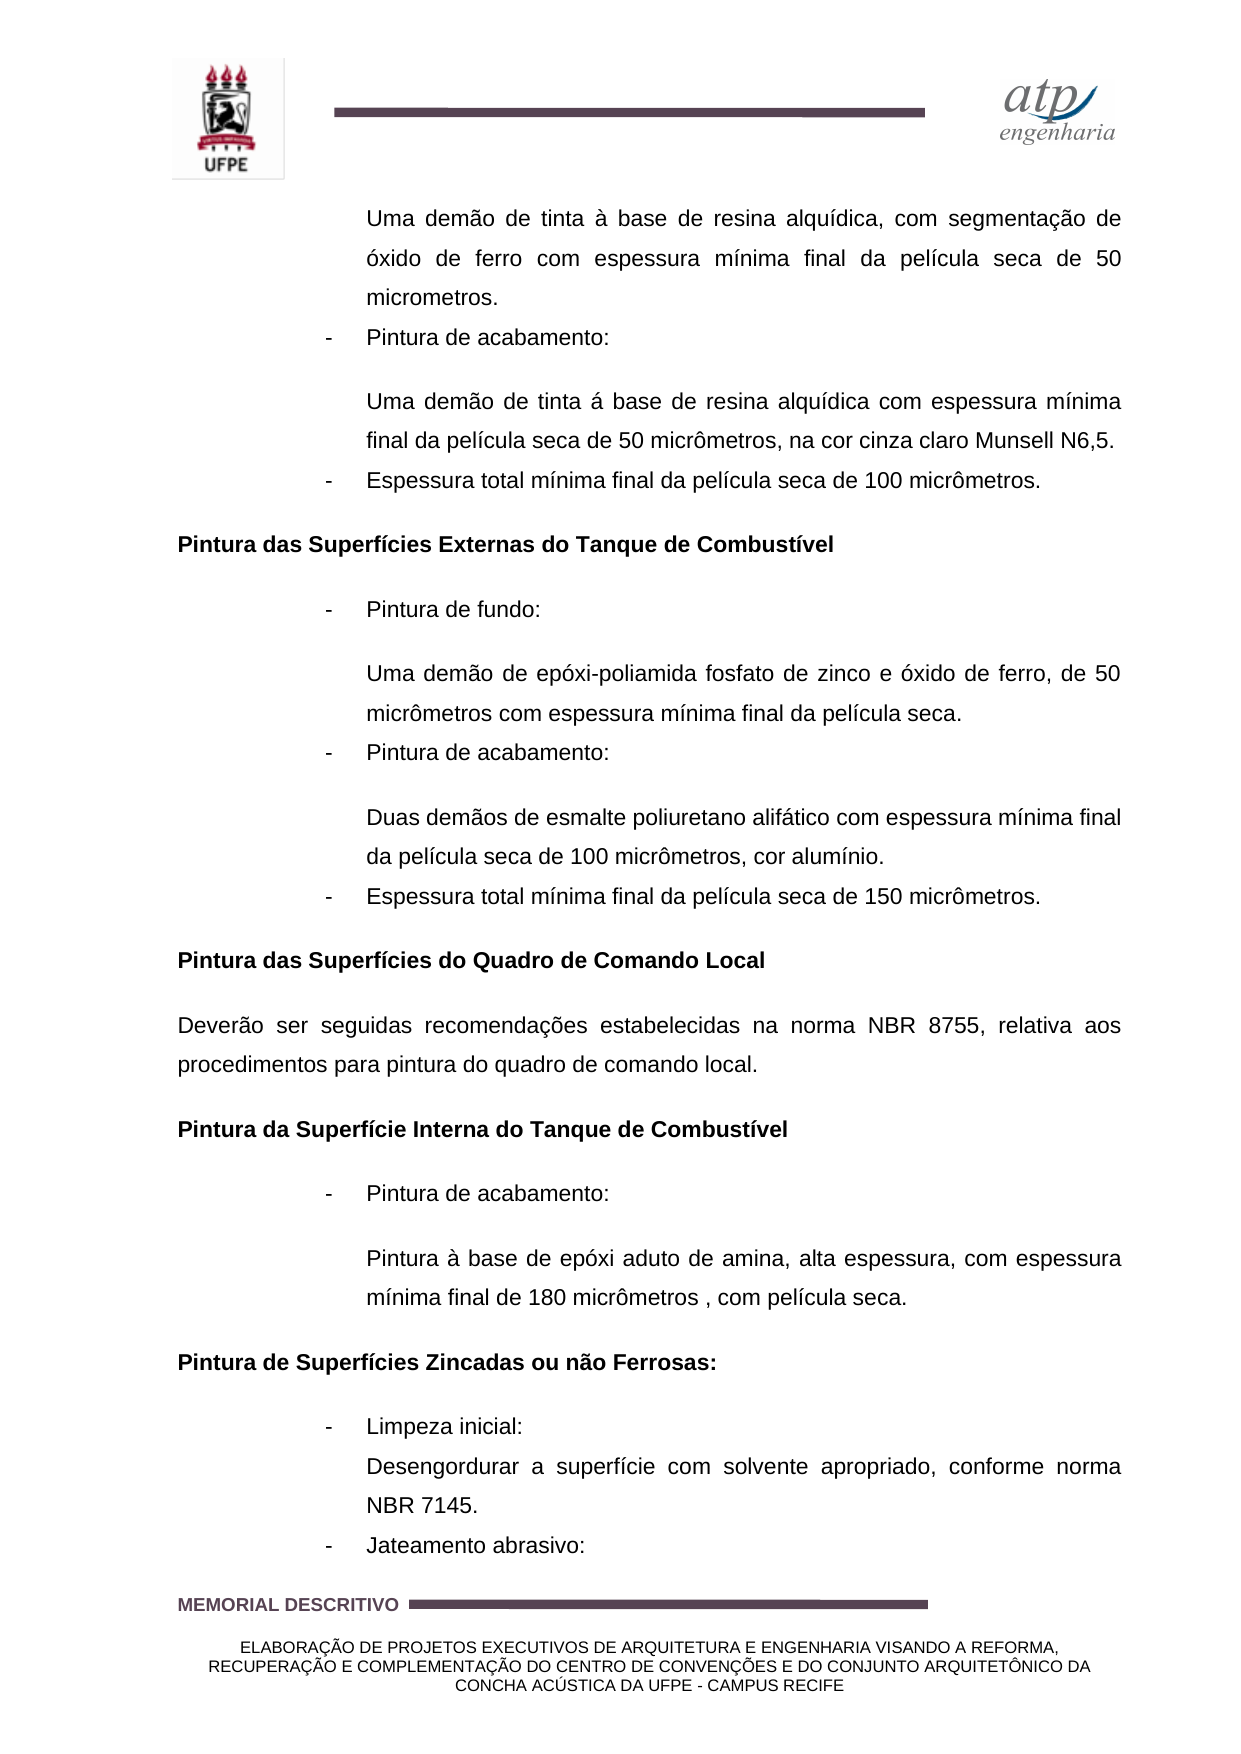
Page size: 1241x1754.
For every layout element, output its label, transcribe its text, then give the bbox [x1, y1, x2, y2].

text Desengordurar a superfície com solvente apropriado, conforme norma NBR 7145. [366, 1453, 1122, 1518]
text Uma demão de tinta á base de resina alquídica com espessura mínima final da película seca de 50 micrômetros, na cor cinza claro Munsell N6,5. [366, 388, 1122, 454]
subtitle Pintura das Superfícies Externas do Tanque de Combustível [177, 531, 1122, 558]
list Jateamento abrasivo: [325, 1532, 1122, 1558]
list Espessura total mínima final da película seca de 150 micrômetros. [325, 883, 1122, 909]
list Pintura de acabamento: [325, 1180, 1122, 1207]
list Espessura total mínima final da película seca de 100 micrômetros. [325, 467, 1122, 493]
list Pintura de acabamento: [325, 323, 1122, 350]
subtitle Pintura da Superfície Interna do Tanque de Combustível [177, 1116, 1122, 1142]
subtitle Pintura das Superfícies do Quadro de Comando Local [177, 947, 1122, 974]
picture [172, 58, 286, 181]
subtitle Pintura de Superfícies Zincadas ou não Ferrosas: [177, 1349, 1122, 1375]
text Deverão ser seguidas recomendações estabelecidas na norma NBR 8755, relativa aos procedimentos para pintura do quadro de comando local. [177, 1012, 1122, 1078]
text Duas demãos de esmalte poliuretano alifático com espessura mínima final da película seca de 100 micrômetros, cor alumínio. [366, 804, 1122, 870]
list Pintura de fundo: [325, 596, 1122, 622]
list Limpeza inicial: [325, 1413, 1122, 1439]
picture [1000, 79, 1115, 145]
list Pintura de acabamento: [325, 739, 1122, 766]
text Pintura à base de epóxi aduto de amina, alta espessura, com espessura mínima final de 180 micrômetros , com película seca. [366, 1245, 1122, 1311]
text Uma demão de tinta à base de resina alquídica, com segmentação de óxido de ferro com espessura mínima final da película seca de 50 micrometros. [366, 205, 1122, 310]
text Uma demão de epóxi-poliamida fosfato de zinco e óxido de ferro, de 50 micrômetros com espessura mínima final da película seca. [366, 660, 1122, 726]
